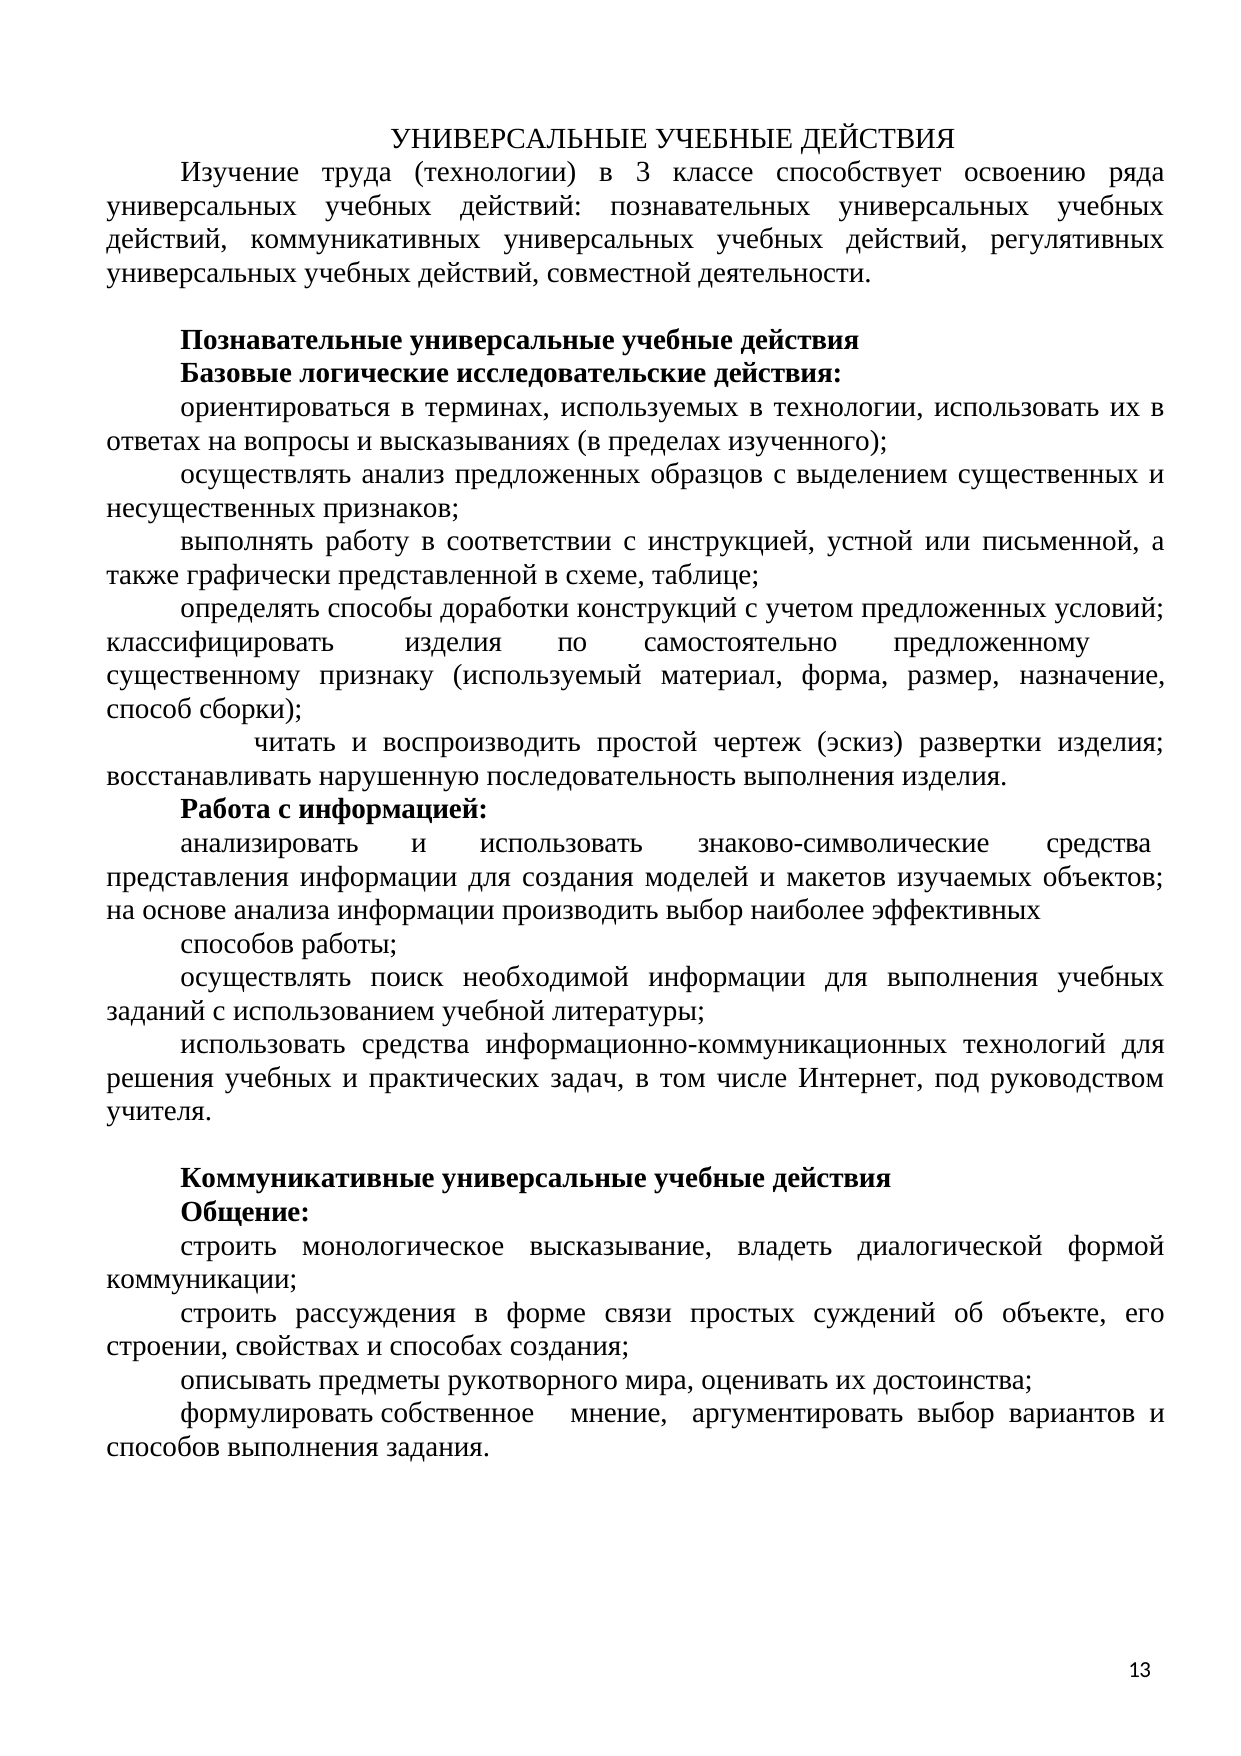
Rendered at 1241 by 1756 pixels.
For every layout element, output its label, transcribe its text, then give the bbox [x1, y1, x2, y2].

text определять способы доработки конструкций с учетом предложенных условий; классифицировать изделия по самостоятельно предложенному существенному признаку (используемый материал, форма, размер, назначение, способ сборки); [106, 590, 1165, 724]
text анализировать и использовать знаково-символические средства представления информации для создания моделей и макетов изучаемых объектов; на основе анализа информации производить выбор наиболее эффективных [106, 825, 1165, 926]
text строить монологическое высказывание, владеть диалогической формой коммуникации; [106, 1228, 1165, 1295]
text способов работы; [106, 926, 1165, 959]
text описывать предметы рукотворного мира, оценивать их достоинства; [106, 1362, 1165, 1395]
text Работа с информацией: [106, 792, 1165, 825]
text УНИВЕРСАЛЬНЫЕ УЧЕБНЫЕ ДЕЙСТВИЯ [106, 121, 1165, 154]
text формулировать собственное мнение, аргументировать выбор вариантов и способов выполнения задания. [106, 1395, 1165, 1462]
text Коммуникативные универсальные учебные действия [106, 1161, 1165, 1194]
text строить рассуждения в форме связи простых суждений об объекте, его строении, свойствах и способах создания; [106, 1295, 1165, 1362]
text осуществлять поиск необходимой информации для выполнения учебных заданий с использованием учебной литературы; [106, 959, 1165, 1026]
text ориентироваться в терминах, используемых в технологии, использовать их в ответах на вопросы и высказываниях (в пределах изученного); [106, 389, 1165, 456]
text Изучение труда (технологии) в 3 классе способствует освоению ряда универсальных учебных действий: познавательных универсальных учебных действий, коммуникативных универсальных учебных действий, регулятивных универсальных учебных действий, совместной деятельности. [106, 154, 1165, 288]
text читать и воспроизводить простой чертеж (эскиз) развертки изделия; восстанавливать нарушенную последовательность выполнения изделия. [106, 724, 1165, 792]
text Базовые логические исследовательские действия: [106, 356, 1165, 389]
text Общение: [106, 1194, 1165, 1228]
text использовать средства информационно-коммуникационных технологий для решения учебных и практических задач, в том числе Интернет, под руководством учителя. [106, 1026, 1165, 1127]
text Познавательные универсальные учебные действия [106, 322, 1165, 356]
text выполнять работу в соответствии с инструкцией, устной или письменной, а также графически представленной в схеме, таблице; [106, 523, 1165, 590]
text осуществлять анализ предложенных образцов с выделением существенных и несущественных признаков; [106, 456, 1165, 523]
